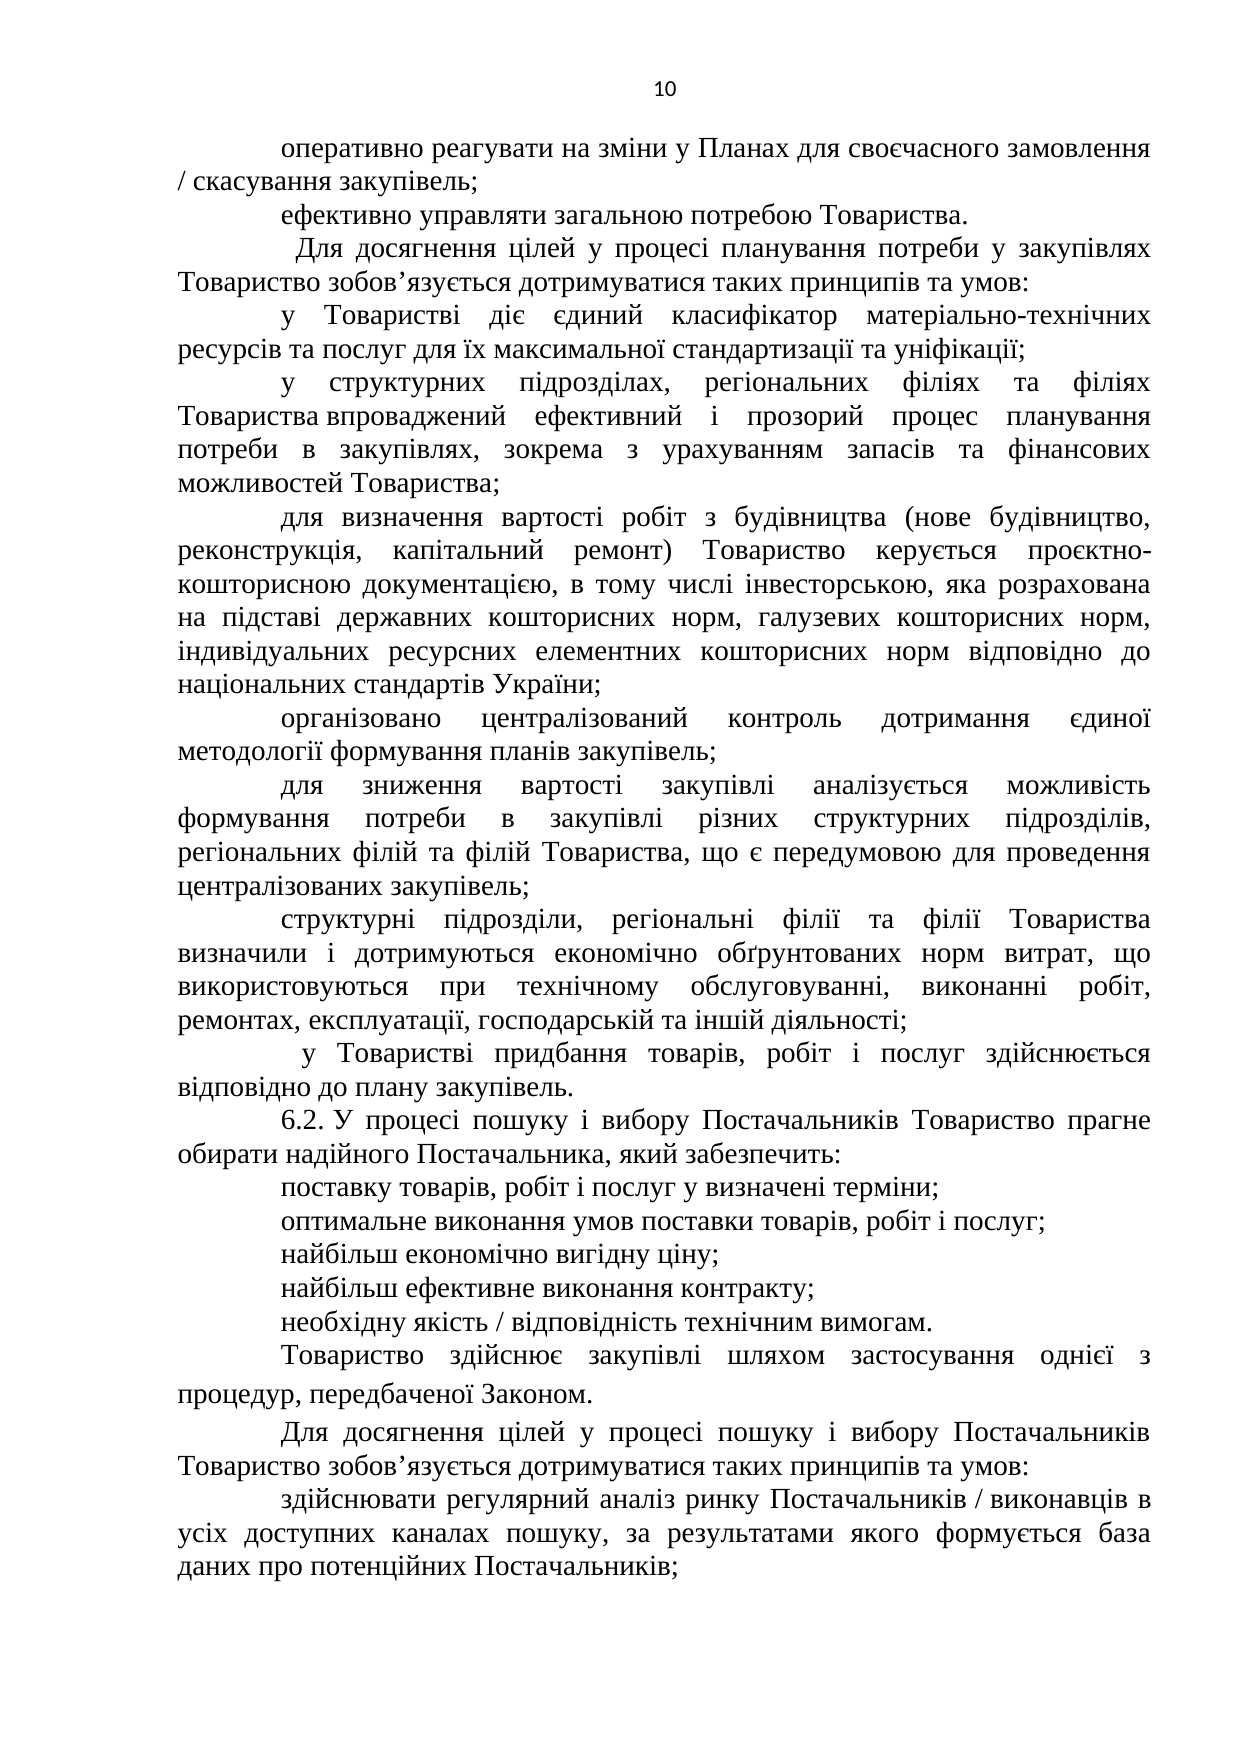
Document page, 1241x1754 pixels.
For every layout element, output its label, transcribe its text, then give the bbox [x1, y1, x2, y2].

text Для досягнення цілей у процесі планування потреби у закупівлях Товариство зобов’язується дотримуватися таких принципів та умов: [177, 230, 1152, 297]
text оперативно реагувати на зміни у Планах для своєчасного замовлення / скасування закупівель; [177, 130, 1152, 197]
text ефективно управляти загальною потребою Товариства. [177, 197, 1152, 230]
text для зниження вартості закупівлі аналізується можливість формування потреби в закупівлі різних структурних підрозділів, регіональних філій та філій Товариства, що є передумовою для проведення централізованих закупівель; [177, 767, 1152, 901]
text у Товаристві діє єдиний класифікатор матеріально-технічних ресурсів та послуг для їх максимальної стандартизації та уніфікації; [177, 297, 1152, 364]
subtitle У процесі пошуку і вибору Постачальників Товариство прагне обирати надійного Постачальника, який забезпечить: [177, 1102, 1152, 1169]
subtitle Для досягнення цілей у процесі пошуку і вибору Постачальників Товариство зобов’язується дотримуватися таких принципів та умов: [177, 1414, 1152, 1481]
text Товариство здійснює закупівлі шляхом застосування однієї з процедур, передбаченої Законом. [177, 1337, 1152, 1409]
text для визначення вартості робіт з будівництва (нове будівництво, реконструкція, капітальний ремонт) Товариство керується проєктно-кошторисною документацією, в тому числі інвесторською, яка розрахована на підставі державних кошторисних норм, галузевих кошторисних норм, індивідуальних ресурсних елементних кошторисних норм відповідно до національних стандартів України; [177, 499, 1152, 700]
text у Товаристві придбання товарів, робіт і послуг здійснюється відповідно до плану закупівель. [177, 1035, 1152, 1102]
text найбільш економічно вигідну ціну; [177, 1237, 1152, 1270]
text оптимальне виконання умов поставки товарів, робіт і послуг; [177, 1203, 1152, 1237]
text у структурних підрозділах, регіональних філіях та філіях Товариства впроваджений ефективний і прозорий процес планування потреби в закупівлях, зокрема з урахуванням запасів та фінансових можливостей Товариства; [177, 364, 1152, 499]
text здійснювати регулярний аналіз ринку Постачальників / виконавців в усіх доступних каналах пошуку, за результатами якого формується база даних про потенційних Постачальників; [177, 1481, 1152, 1582]
text структурні підрозділи, регіональні філії та філії Товариства визначили і дотримуються економічно обґрунтованих норм витрат, що використовуються при технічному обслуговуванні, виконанні робіт, ремонтах, експлуатації, господарській та іншій діяльності; [177, 901, 1152, 1035]
text поставку товарів, робіт і послуг у визначені терміни; [177, 1169, 1152, 1203]
text найбільш ефективне виконання контракту; [177, 1270, 1152, 1304]
text необхідну якість / відповідність технічним вимогам. [177, 1304, 1152, 1337]
text організовано централізований контроль дотримання єдиної методології формування планів закупівель; [177, 700, 1152, 767]
